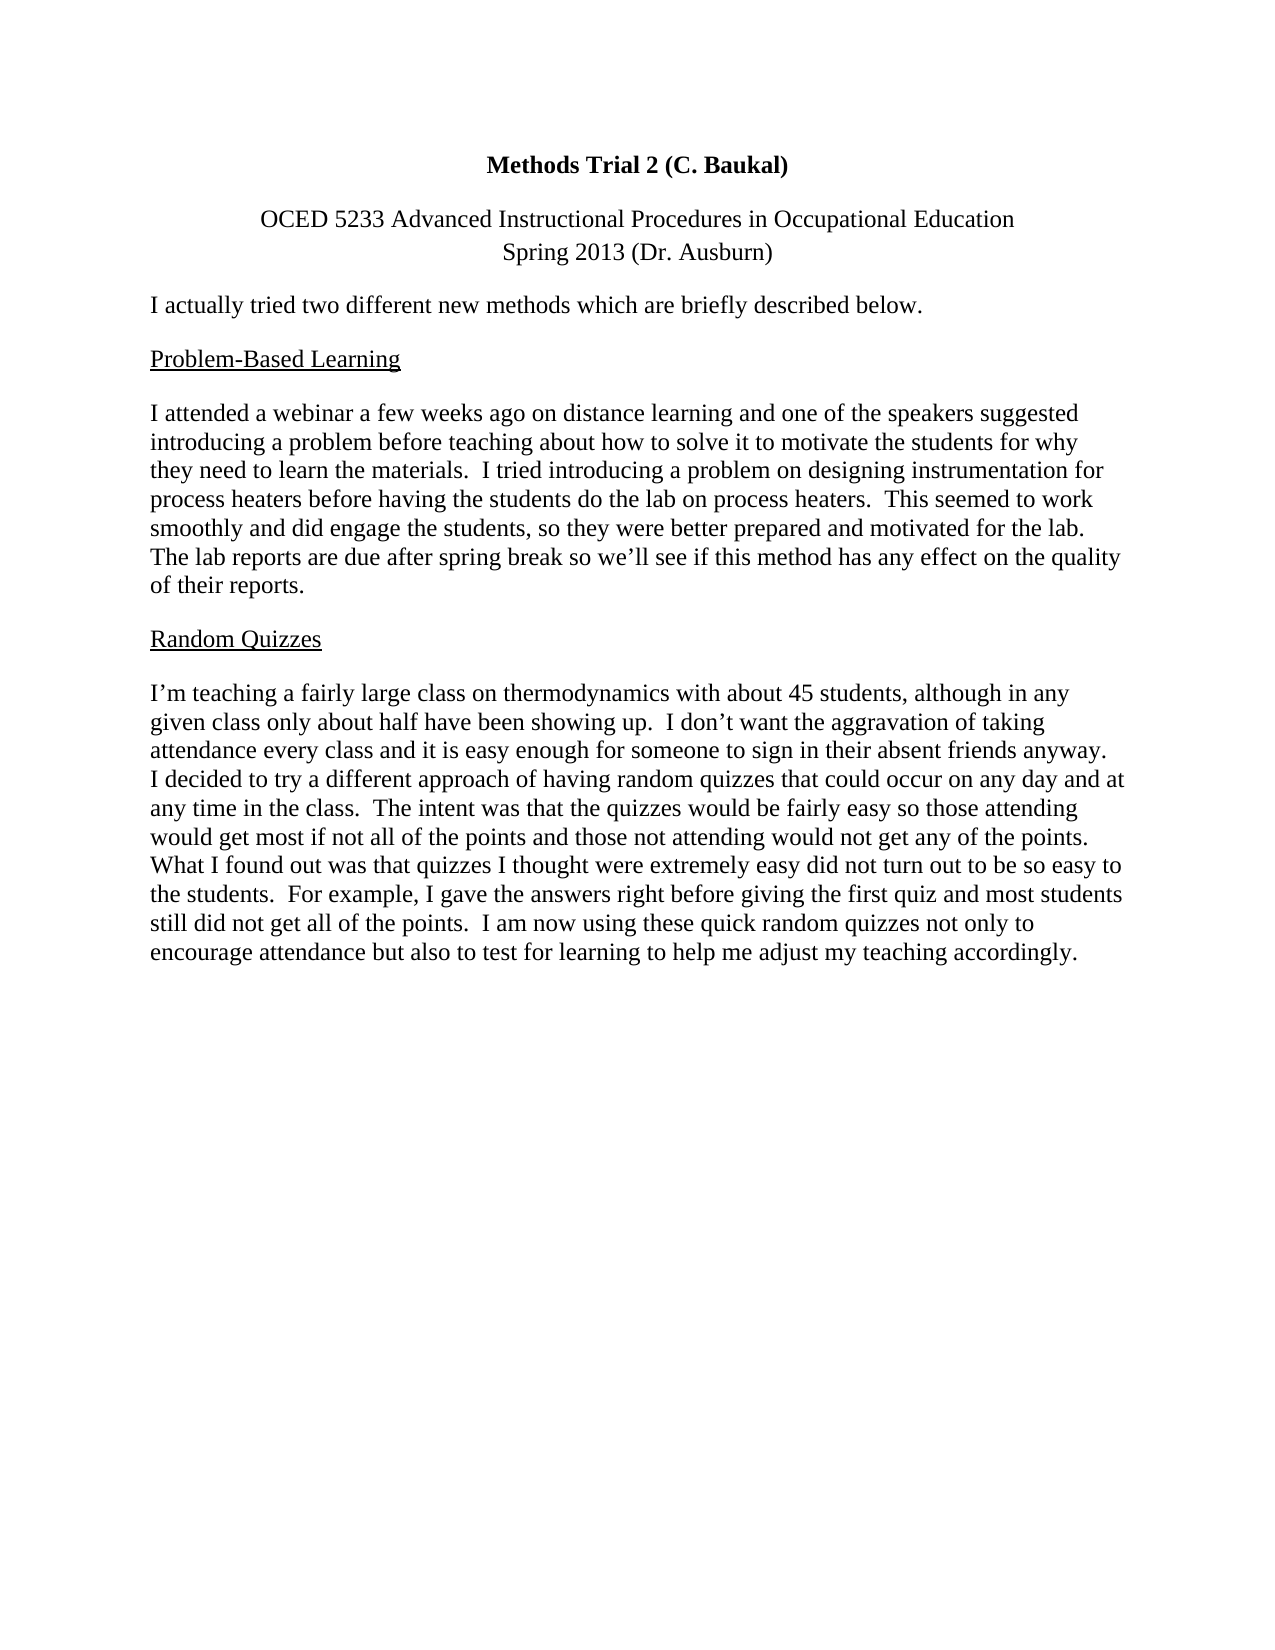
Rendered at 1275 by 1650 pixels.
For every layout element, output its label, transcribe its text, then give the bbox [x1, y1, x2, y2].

text I actually tried two different new methods which are briefly described below. [150, 291, 1125, 319]
text Spring 2013 (Dr. Ausburn) [150, 237, 1125, 266]
text I attended a webinar a few weeks ago on distance learning and one of the speakers suggested introducing a problem before teaching about how to solve it to motivate the students for why they need to learn the materials. I tried introducing a problem on designing instrumentation for process heaters before having the students do the lab on process heaters. This seemed to work smoothly and did engage the students, so they were better prepared and motivated for the lab. The lab reports are due after spring break so we’ll see if this method has any effect on the quality of their reports. [150, 398, 1125, 599]
text OCED 5233 Advanced Instructional Procedures in Occupational Education [150, 204, 1125, 232]
text I’m teaching a fairly large class on thermodynamics with about 45 students, although in any given class only about half have been showing up. I don’t want the aggravation of taking attendance every class and it is easy enough for someone to sign in their absent friends anyway. I decided to try a different approach of having random quizzes that could occur on any day and at any time in the class. The intent was that the quizzes would be fairly easy so those attending would get most if not all of the points and those not attending would not get any of the points. What I found out was that quizzes I thought were extremely easy did not turn out to be so easy to the students. For example, I gave the answers right before giving the first quiz and most students still did not get all of the points. I am now using these quick random quizzes not only to encourage attendance but also to test for learning to help me adjust my teaching accordingly. [150, 678, 1125, 966]
text Random Quizzes [150, 624, 1125, 653]
text Problem-Based Learning [150, 344, 1125, 373]
text Methods Trial 2 (C. Baukal) [150, 150, 1125, 179]
